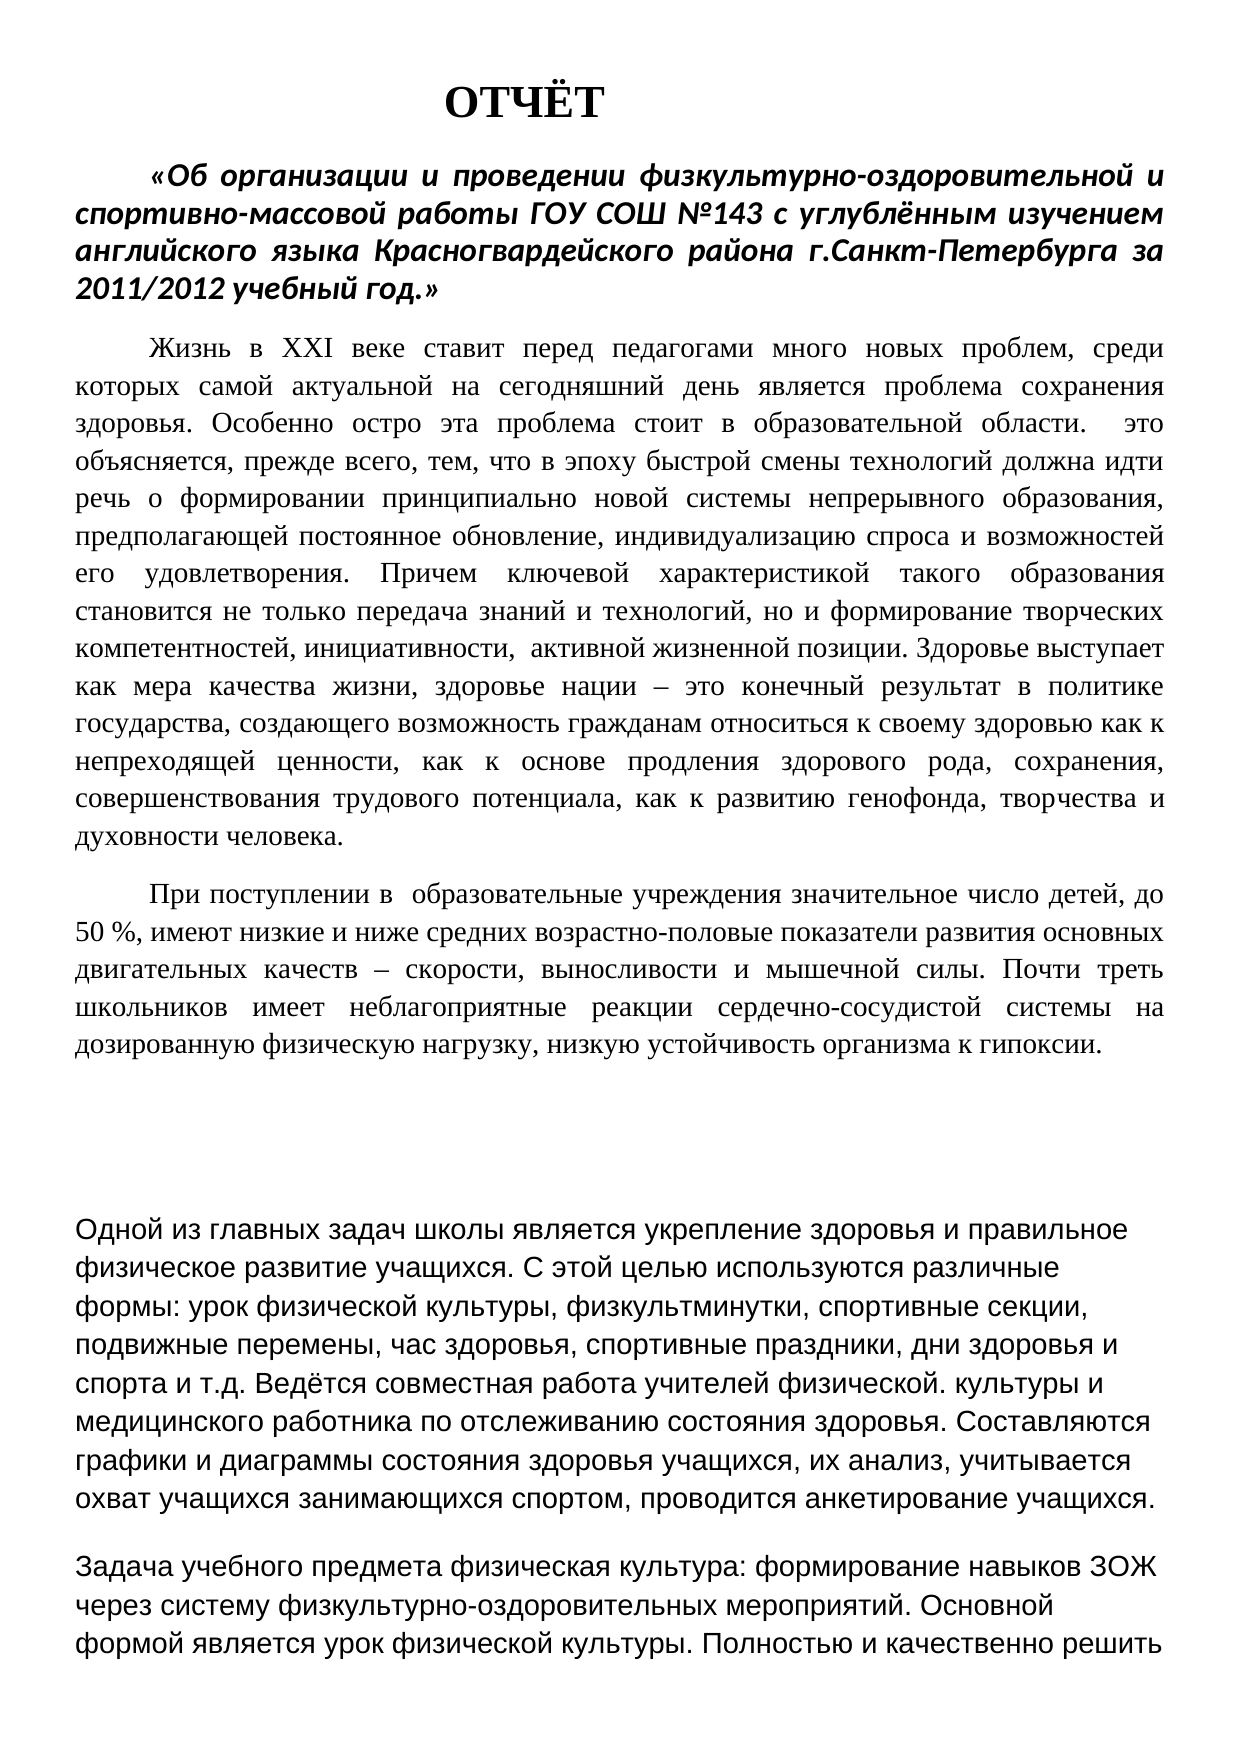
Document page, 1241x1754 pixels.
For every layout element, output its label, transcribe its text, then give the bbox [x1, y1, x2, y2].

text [75, 1549, 1165, 1660]
text Жизнь в XXI веке ставит перед педагогами много новых проблем, среди которых самой актуальной на сегодняшний день является проблема сохранения здоровья. Особенно остро эта проблема стоит в образовательной области. это объясняется, прежде всего, тем, что в эпоху быстрой смены технологий должна идти речь о формировании принципиально новой системы непрерывного образования, предполагающей постоянное обновление, индивидуализацию спроса и возможностей его удовлетворения. Причем ключевой характеристикой такого образования становится не только передача знаний и технологий, но и формирование творческих компетентностей, инициативности, активной жизненной позиции. Здоровье выступает как мера качества жизни, здоровье нации – это конечный результат в политике государства, создающего возможность гражданам относиться к своему здоровью как к непреходящей ценности, как к основе продления здорового рода, сохранения, совершенствования трудового потенциала, как к развитию генофонда, творчества и духовности человека. [75, 328, 1165, 853]
text При поступлении в образовательные учреждения значительное число детей, до 50 %, имеют низкие и ниже средних возрастно-половые показатели развития основных двигательных качеств – скорости, выносливости и мышечной силы. Почти треть школьников имеет неблагоприятные реакции сердечно-сосудистой системы на дозированную физическую нагрузку, низкую устойчивость организма к гипоксии. [75, 873, 1165, 1061]
text Одной из главных задач школы является укрепление здоровья и правильное физическое развитие учащихся. С этой целью используются различные формы: урок физической культуры, физкультминутки, спортивные секции, подвижные перемены, час здоровья, спортивные праздники, дни здоровья и спорта и т.д. Ведётся совместная работа учителей физической. культуры и медицинского работника по отслеживанию состояния здоровья. Составляются графики и диаграммы состояния здоровья учащихся, их анализ, учитывается охват учащихся занимающихся спортом, проводится анкетирование учащихся. [75, 1212, 1165, 1515]
text «Об организации и проведении физкультурно-оздоровительной и спортивно-массовой работы ГОУ СОШ №143 с углублённым изучением английского языка Красногвардейского района г.Санкт-Петербурга за 2011/2012 учебный год.» [75, 157, 1165, 307]
text ОТЧЁТ [75, 75, 1165, 128]
